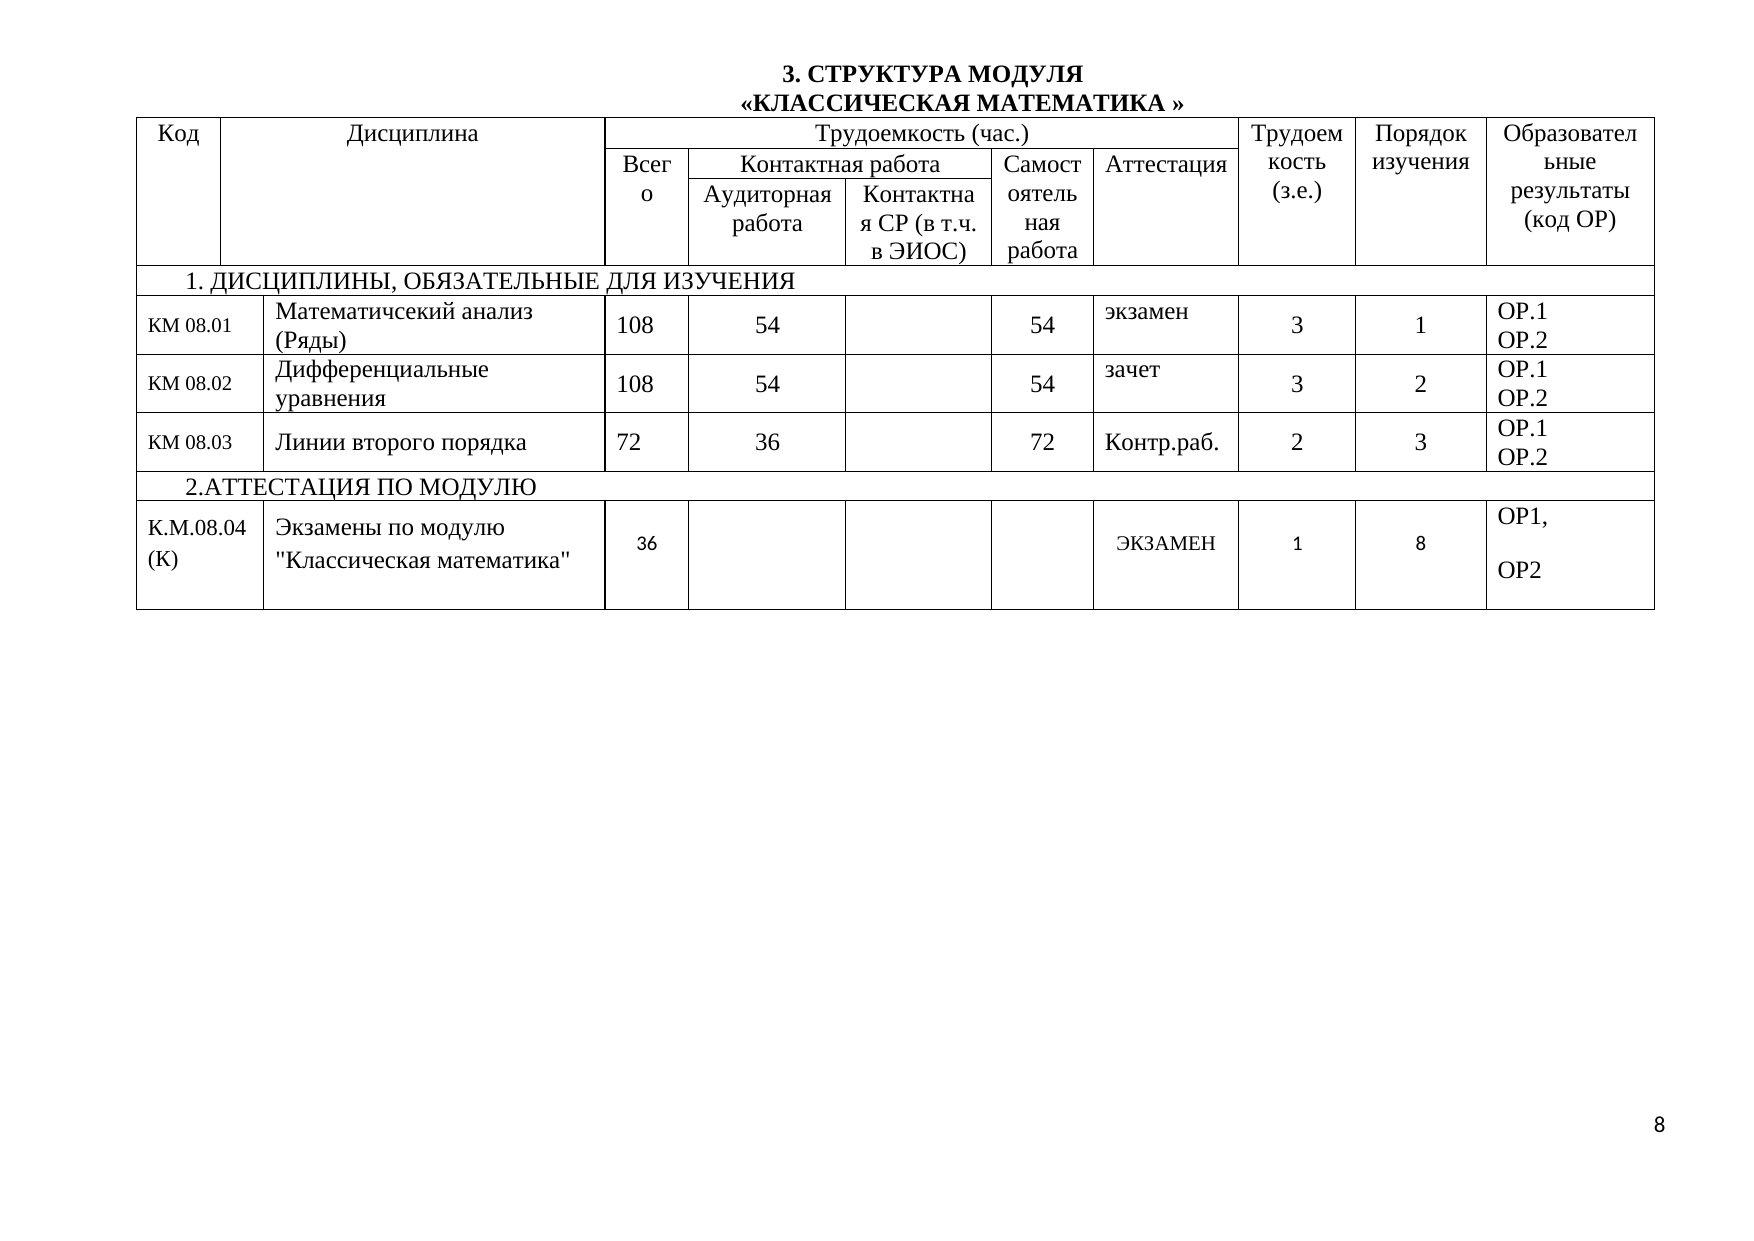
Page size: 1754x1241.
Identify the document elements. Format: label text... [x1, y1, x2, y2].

table_cell [689, 501, 845, 609]
table_cell 72 [992, 413, 1093, 471]
table_cell 54 [689, 355, 845, 412]
table_header Порядок изучения [1356, 118, 1486, 265]
table_cell [992, 501, 1093, 609]
table_cell экзамен [1094, 296, 1238, 353]
table_cell Математичсекий анализ (Ряды) [264, 296, 604, 353]
table_header Трудоемкость (з.е.) [1239, 118, 1355, 265]
table_header Трудоемкость (час.) [606, 118, 1238, 148]
table_cell [846, 296, 991, 353]
table_cell Ор.1 ОР.2 [1487, 413, 1654, 471]
table_cell 2.Аттестация по модулю [137, 472, 1654, 500]
table_cell 54 [992, 296, 1093, 353]
table_cell Контактная СР (в т.ч. в ЭИОС) [846, 179, 991, 265]
table_cell Экзамен [1094, 501, 1238, 609]
table_header Дисциплина [221, 118, 604, 265]
table_cell КМ 08.01 [137, 296, 263, 353]
table_cell [846, 355, 991, 412]
table_cell [846, 501, 991, 609]
table_cell Ор.1 ОР.2 [1487, 296, 1654, 353]
table_cell Аттестация [1094, 149, 1238, 265]
text 3. Структура модуля [200, 59, 1665, 88]
table_cell 8 [1356, 501, 1486, 609]
table_cell 3 [1239, 355, 1355, 412]
table_cell Дифференциальные уравнения [264, 355, 604, 412]
table_header Код [137, 118, 220, 265]
table_cell 2 [1356, 355, 1486, 412]
table_cell 1 [1239, 501, 1355, 609]
table_cell 36 [606, 501, 688, 609]
table_cell [846, 413, 991, 471]
table_cell зачет [1094, 355, 1238, 412]
table_cell 108 [606, 296, 688, 353]
table_cell Экзамены по модулю "Классическая математика" [264, 501, 604, 609]
text «КЛАССИЧЕСКАЯ МАТЕМАТИКА » [259, 88, 1665, 117]
table_cell Всего [606, 149, 688, 265]
table_cell Контактная работа [689, 149, 991, 178]
table_cell 108 [606, 355, 688, 412]
table_cell 36 [689, 413, 845, 471]
table_cell 72 [606, 413, 688, 471]
table_cell КМ 08.02 [137, 355, 263, 412]
table_header Образовательные результаты (код ОР) [1487, 118, 1654, 265]
table_cell 2 [1239, 413, 1355, 471]
table_cell Дисциплины, обязательные для изучения [137, 266, 1654, 295]
table_cell 3 [1239, 296, 1355, 353]
table_cell Самостоятельная работа [992, 149, 1093, 265]
table_cell К.М.08.04(К) [137, 501, 263, 609]
table_cell 3 [1356, 413, 1486, 471]
table_cell КМ 08.03 [137, 413, 263, 471]
table_cell Аудиторная работа [689, 179, 845, 265]
table_cell ОР.1 Ор.2 [1487, 355, 1654, 412]
table_cell 54 [992, 355, 1093, 412]
table_cell Контр.раб. [1094, 413, 1238, 471]
table_cell Линии второго порядка [264, 413, 604, 471]
table_cell 1 [1356, 296, 1486, 353]
table_cell 54 [689, 296, 845, 353]
table_cell ОР1, ОР2 [1487, 501, 1654, 609]
